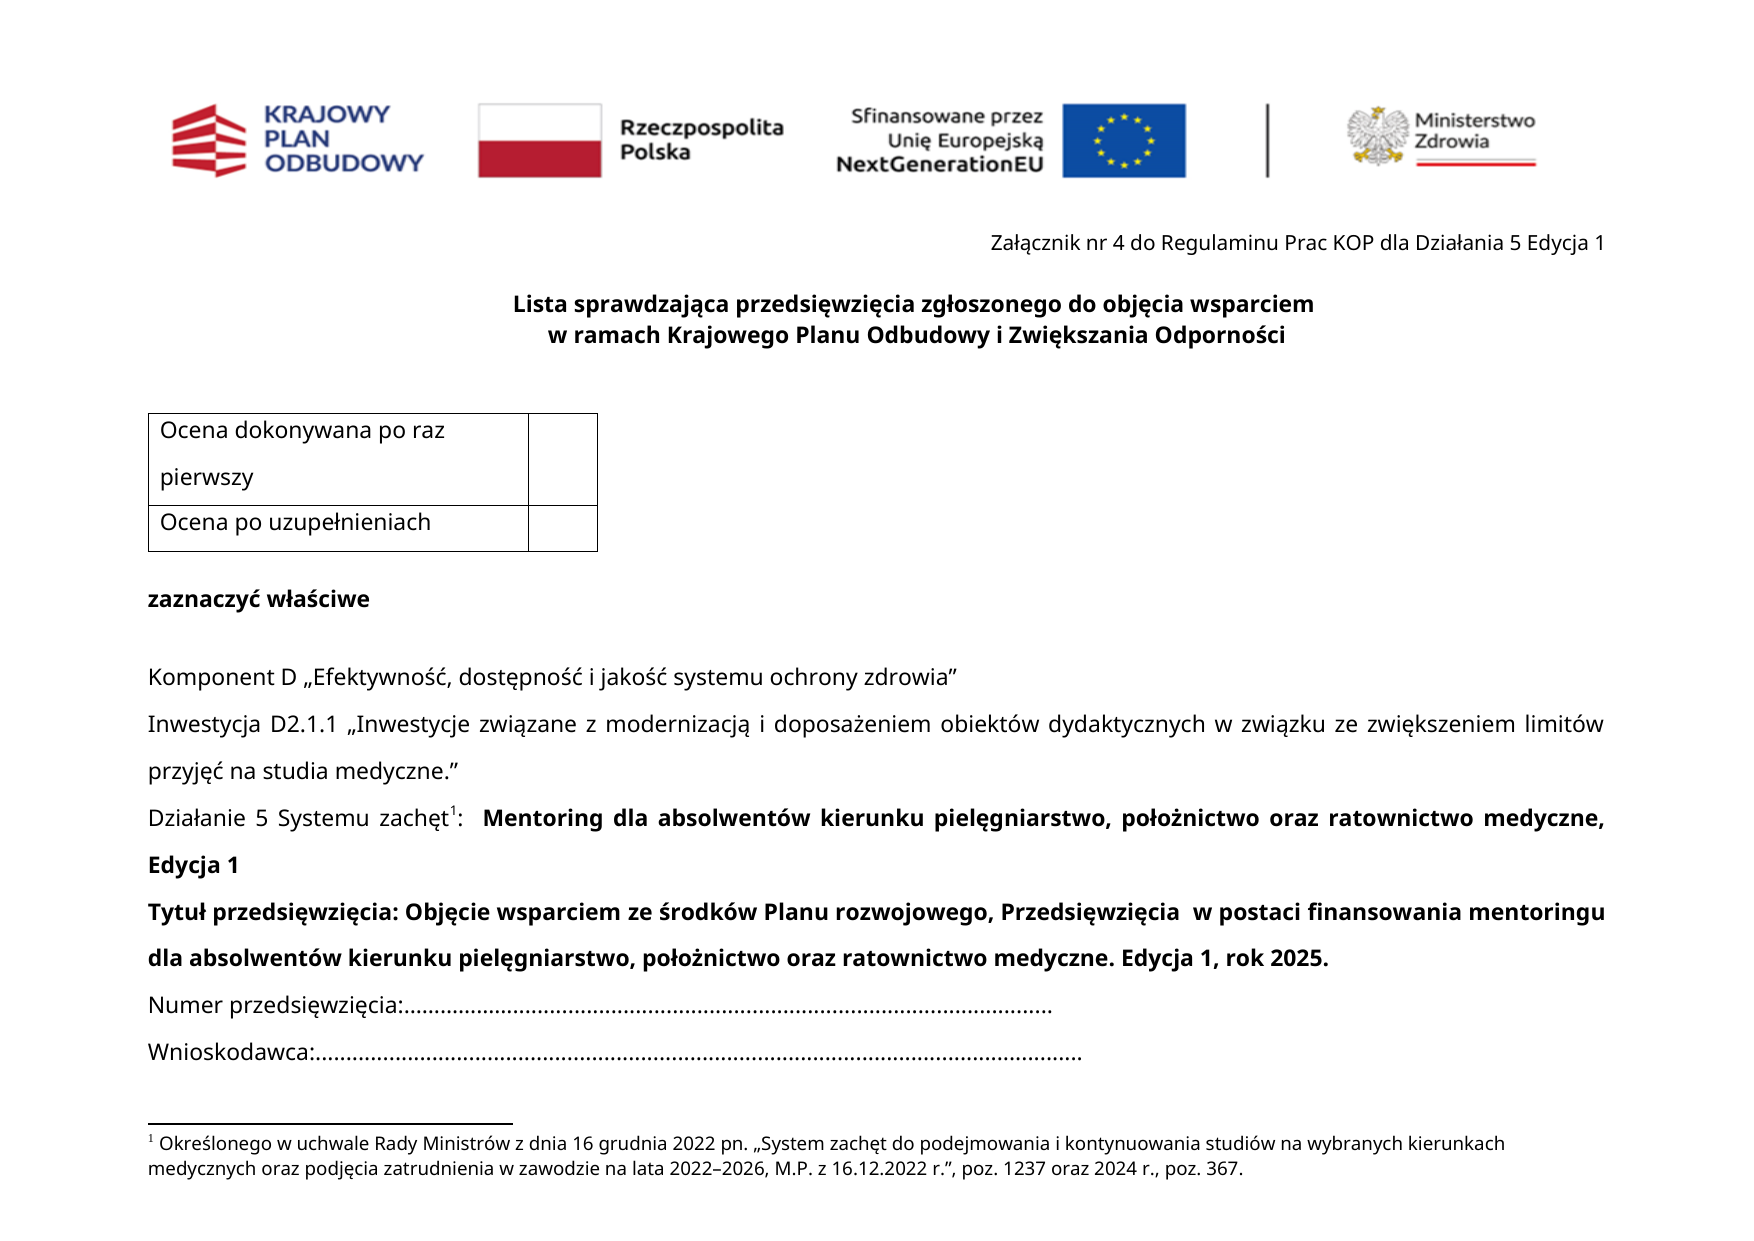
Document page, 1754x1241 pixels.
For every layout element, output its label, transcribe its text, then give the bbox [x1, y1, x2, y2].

table_cell [529, 506, 597, 551]
text Komponent D „Efektywność, dostępność i jakość systemu ochrony zdrowia” [148, 661, 1606, 692]
text Załącznik nr 4 do Regulaminu Prac KOP dla Działania 5 Edycja 1 [516, 228, 1606, 257]
picture [147, 73, 1565, 200]
text Inwestycja D2.1.1 „Inwestycje związane z modernizacją i doposażeniem obiektów dydaktycznych w związku ze zwiększeniem limitów przyjęć na studia medyczne.” [148, 708, 1606, 786]
text Działanie 5 Systemu zachęt: Mentoring dla absolwentów kierunku pielęgniarstwo, położnictwo oraz ratownictwo medyczne, Edycja 1 [148, 802, 1606, 880]
text w ramach Krajowego Planu Odbudowy i Zwiększania Odporności [221, 319, 1606, 351]
table_header Ocena dokonywana po raz pierwszy [149, 414, 528, 505]
text Numer przedsięwzięcia:………………........................................................................................ [148, 989, 1606, 1021]
text Tytuł przedsięwzięcia: Objęcie wsparciem ze środków Planu rozwojowego, Przedsięwzięcia w postaci finansowania mentoringu dla absolwentów kierunku pielęgniarstwo, położnictwo oraz ratownictwo medyczne. Edycja 1, rok 2025. [148, 896, 1606, 974]
text Lista sprawdzająca przedsięwzięcia zgłoszonego do objęcia wsparciem [221, 288, 1606, 319]
text zaznaczyć właściwe [148, 583, 1606, 614]
text Wnioskodawca:............................................................................................................................. [148, 1036, 1606, 1067]
table_cell Ocena po uzupełnieniach [149, 506, 528, 551]
table_header [529, 414, 597, 505]
